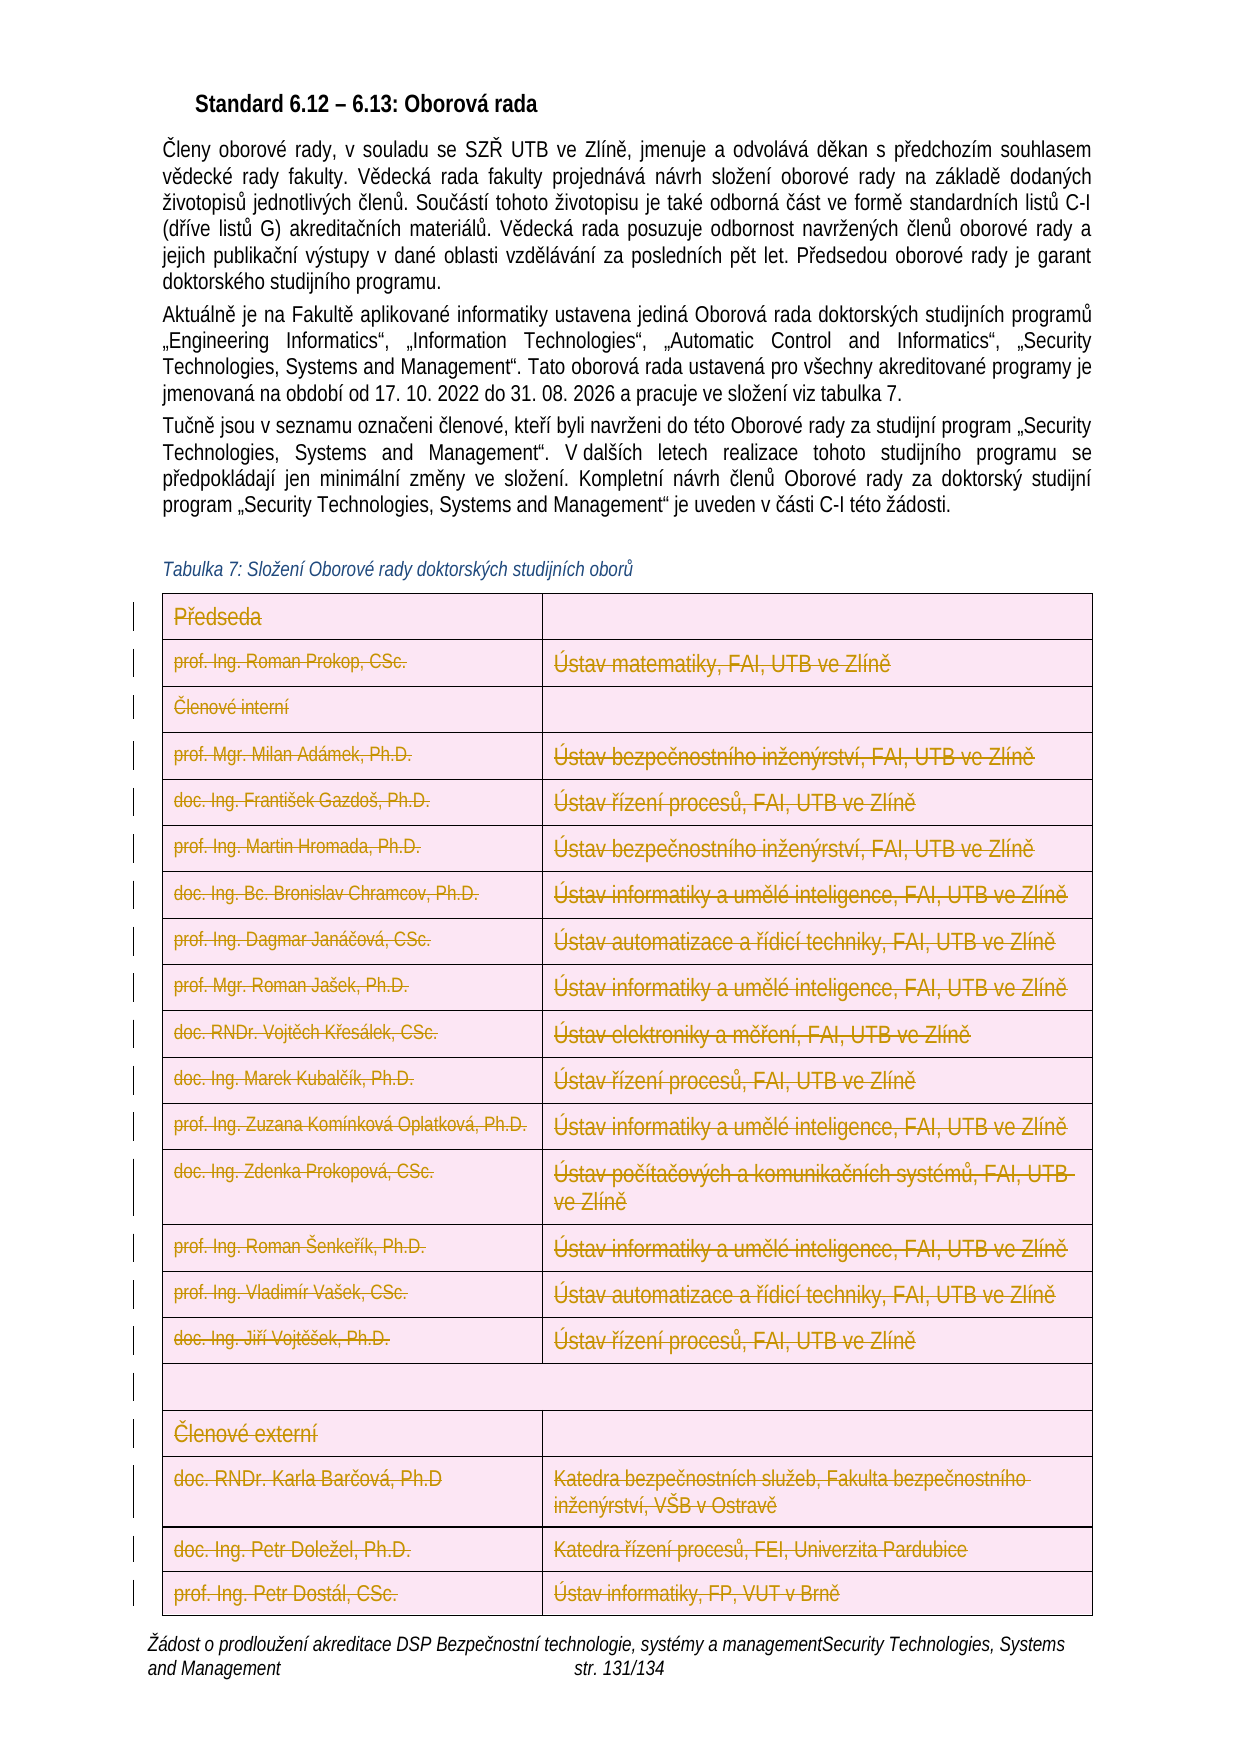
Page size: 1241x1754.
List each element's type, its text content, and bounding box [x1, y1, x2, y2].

subtitle Standard 6.12 – 6.13: Oborová rada [195, 89, 1092, 117]
text Aktuálně je na Fakultě aplikované informatiky ustavena jediná Oborová rada doktorských studijních programů „Engineering Informatics“, „Information Technologies“, „Automatic Control and Informatics“, „Security Technologies, Systems and Management“. Tato oborová rada ustavená pro všechny akreditované programy je jmenovaná na období od 17. 10. 2022 do 31. 08. 2026 a pracuje ve složení viz tabulka 7. [162, 301, 1092, 406]
text Členy oborové rady, v souladu se SZŘ UTB ve Zlíně, jmenuje a odvolává děkan s předchozím souhlasem vědecké rady fakulty. Vědecká rada fakulty projednává návrh složení oborové rady na základě dodaných životopisů jednotlivých členů. Součástí tohoto životopisu je také odborná část ve formě standardních listů C-I (dříve listů G) akreditačních materiálů. Vědecká rada posuzuje odbornost navržených členů oborové rady a jejich publikační výstupy v dané oblasti vzdělávání za posledních pět let. Předsedou oborové rady je garant doktorského studijního programu. [162, 136, 1092, 294]
text Tučně jsou v seznamu označeni členové, kteří byli navrženi do této Oborové rady za studijní program „Security Technologies, Systems and Management“. V dalších letech realizace tohoto studijního programu se předpokládají jen minimální změny ve složení. Kompletní návrh členů Oborové rady za doktorský studijní program „Security Technologies, Systems and Management“ je uveden v části C-I této žádosti. [162, 412, 1092, 518]
text Tabulka 7: Složení Oborové rady doktorských studijních oborů [162, 557, 1092, 581]
